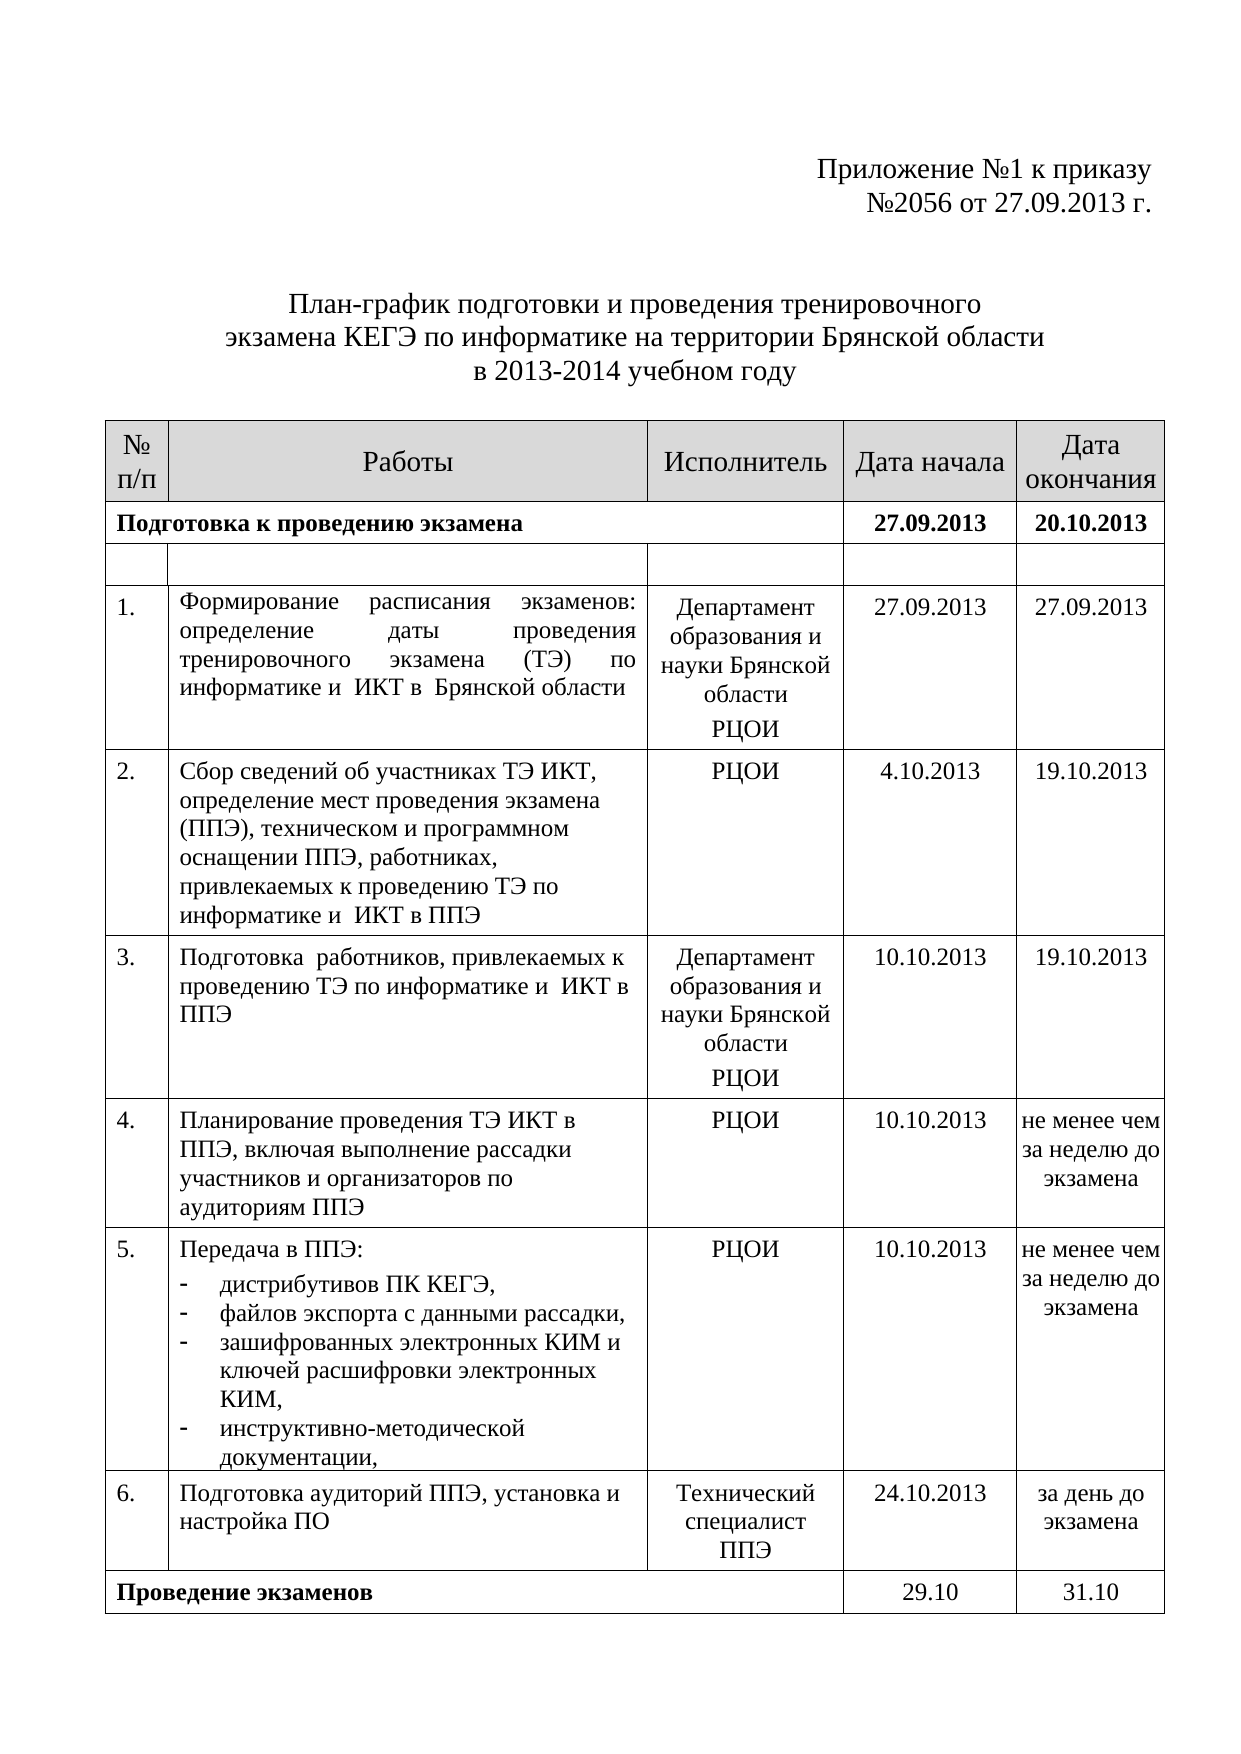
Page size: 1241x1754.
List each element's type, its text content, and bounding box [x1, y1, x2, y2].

table_cell Технический специалист ППЭ [648, 1471, 843, 1570]
table_cell не менее чем за неделю до экзамена [1017, 1099, 1164, 1227]
table_header Работы [169, 421, 647, 501]
table_header Дата начала [844, 421, 1016, 501]
table_cell 19.10.2013 [1017, 936, 1164, 1098]
table_cell Планирование проведения ТЭ ИКТ в ППЭ, включая выполнение рассадки участников и организаторов по аудиториям ППЭ [169, 1099, 647, 1227]
table_cell Сбор сведений об участниках ТЭ ИКТ, определение мест проведения экзамена (ППЭ), техническом и программном оснащении ППЭ, работниках, привлекаемых к проведению ТЭ по информатике и ИКТ в ППЭ [169, 750, 647, 935]
table_cell не менее чем за неделю до экзамена [1017, 1228, 1164, 1470]
table_cell 29.10 [844, 1571, 1016, 1612]
text в 2013-2014 учебном году [118, 353, 1152, 386]
table_cell [106, 1228, 168, 1470]
table_cell [168, 544, 647, 585]
table_cell 19.10.2013 [1017, 750, 1164, 935]
table_cell РЦОИ [648, 750, 843, 935]
table_header Дата окончания [1017, 421, 1164, 501]
table_cell [844, 544, 1016, 585]
table_cell 27.09.2013 [1017, 586, 1164, 749]
table_cell 10.10.2013 [844, 1228, 1016, 1470]
text План-график подготовки и проведения тренировочного [118, 286, 1152, 319]
table_cell [106, 1099, 168, 1227]
table_cell Департамент образования и науки Брянской области РЦОИ [648, 936, 843, 1098]
table_cell [106, 586, 168, 749]
table_cell [1017, 544, 1164, 585]
table_cell РЦОИ [648, 1099, 843, 1227]
table_cell 27.09.2013 [844, 502, 1016, 543]
table_cell Департамент образования и науки Брянской области РЦОИ [648, 586, 843, 749]
table_cell [106, 1471, 168, 1570]
table_cell Подготовка к проведению экзамена [106, 502, 843, 543]
table_cell 10.10.2013 [844, 936, 1016, 1098]
table_cell [106, 936, 168, 1098]
table_cell за день до экзамена [1017, 1471, 1164, 1570]
table_cell [106, 750, 168, 935]
table_cell [648, 544, 843, 585]
table_cell 27.09.2013 [844, 586, 1016, 749]
table_cell Подготовка работников, привлекаемых к проведению ТЭ по информатике и ИКТ в ППЭ [169, 936, 647, 1098]
table_cell [106, 544, 167, 585]
table_cell Подготовка аудиторий ППЭ, установка и настройка ПО [169, 1471, 647, 1570]
table_cell 4.10.2013 [844, 750, 1016, 935]
text №2056 от 27.09.2013 г. [118, 185, 1152, 219]
text экзамена КЕГЭ по информатике на территории Брянской области [118, 319, 1152, 353]
table_cell Передача в ППЭ: дистрибутивов ПК КЕГЭ, файлов экспорта с данными рассадки, зашифрованных электронных КИМ и ключей расшифровки электронных КИМ, инструктивно-методической документации, [169, 1228, 647, 1470]
text Приложение №1 к приказу [118, 152, 1152, 185]
table_cell РЦОИ [648, 1228, 843, 1470]
table_cell 10.10.2013 [844, 1099, 1016, 1227]
table_cell 24.10.2013 [844, 1471, 1016, 1570]
table_header Исполнитель [648, 421, 843, 501]
table_cell Проведение экзаменов [106, 1571, 843, 1612]
table_cell 31.10 [1017, 1571, 1164, 1612]
table_header № п/п [106, 421, 168, 501]
table_cell Формирование расписания экзаменов: определение даты проведения тренировочного экзамена (ТЭ) по информатике и ИКТ в Брянской области [169, 586, 647, 749]
table_cell 20.10.2013 [1017, 502, 1164, 543]
